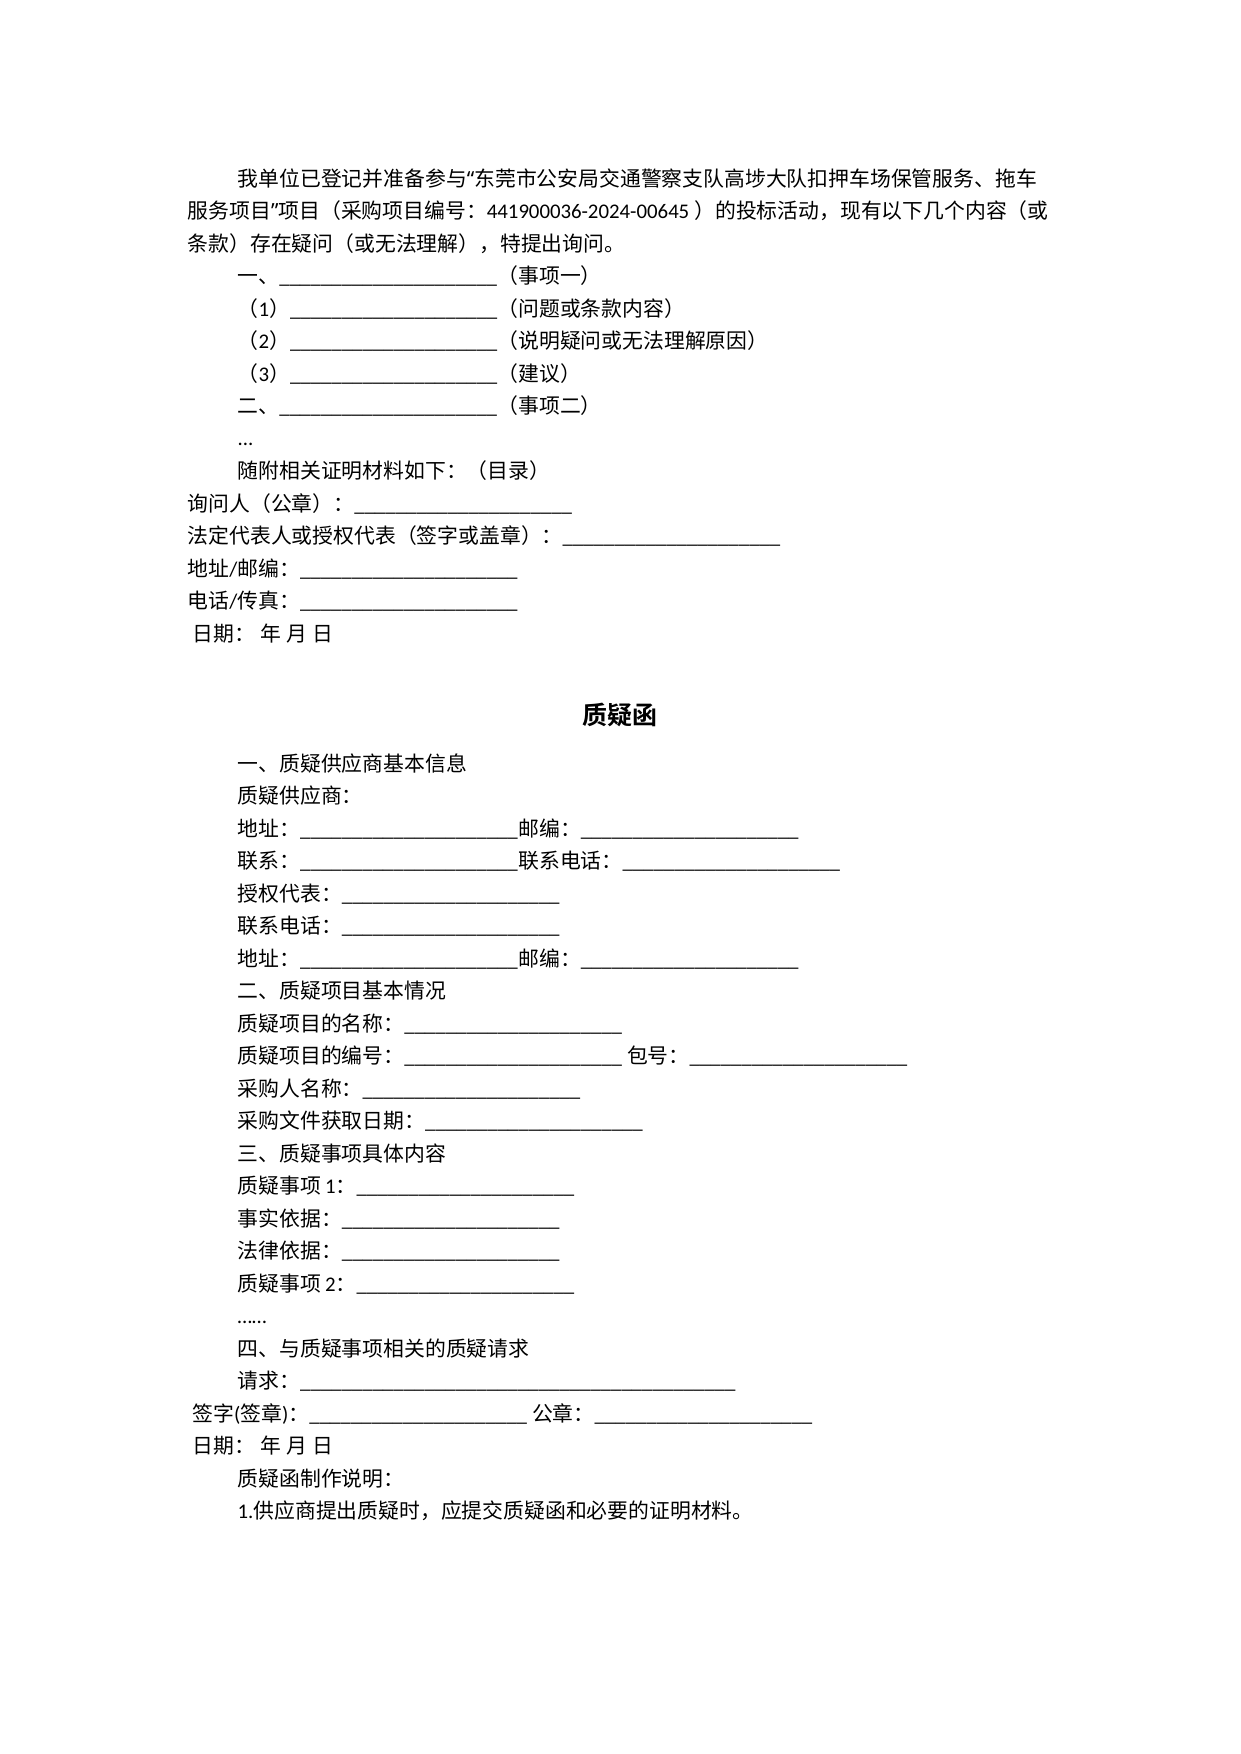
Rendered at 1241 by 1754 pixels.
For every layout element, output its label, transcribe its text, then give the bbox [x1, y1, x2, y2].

text 三、质疑事项具体内容 [187, 1137, 1053, 1169]
text 四、与质疑事项相关的质疑请求 [187, 1332, 1053, 1364]
text 事实依据：_____________________ [187, 1202, 1053, 1234]
text 质疑事项1：_____________________ [187, 1169, 1053, 1202]
text 日期： 年 月 日 [187, 617, 1053, 649]
text 签字(签章)：_____________________ 公章：_____________________ [187, 1397, 1053, 1429]
text 采购人名称：_____________________ [187, 1072, 1053, 1104]
text 一、质疑供应商基本信息 [187, 747, 1053, 779]
text 随附相关证明材料如下：（目录） [187, 454, 1053, 487]
text 日期： 年 月 日 [187, 1429, 1053, 1462]
text 质疑事项2：_____________________ [187, 1267, 1053, 1299]
text 地址：_____________________邮编：_____________________ [187, 942, 1053, 974]
text 请求：__________________________________________ [187, 1364, 1053, 1397]
text 质疑项目的编号：_____________________ 包号：_____________________ [187, 1039, 1053, 1072]
text 地址：_____________________邮编：_____________________ [187, 812, 1053, 844]
text （1）____________________（问题或条款内容） [187, 292, 1053, 324]
text 一、_____________________（事项一） [187, 259, 1053, 292]
text 质疑函 [187, 682, 1053, 747]
text （2）____________________（说明疑问或无法理解原因） [187, 324, 1053, 357]
text 我单位已登记并准备参与“东莞市公安局交通警察支队高埗大队扣押车场保管服务、拖车服务项目”项目（采购项目编号：441900036-2024-00645 ）的投标活动，现有以下几个内容（或条款）存在疑问（或无法理解），特提出询问。 [187, 162, 1053, 259]
text ... [187, 422, 1053, 454]
text 询问人（公章）：_____________________ [187, 487, 1053, 519]
text 电话/传真：_____________________ [187, 584, 1053, 617]
text 授权代表：_____________________ [187, 877, 1053, 909]
text 法定代表人或授权代表（签字或盖章）：_____________________ [187, 519, 1053, 552]
text 质疑供应商： [187, 779, 1053, 812]
text 质疑函制作说明： [187, 1462, 1053, 1494]
text 1.供应商提出质疑时，应提交质疑函和必要的证明材料。 [187, 1494, 1053, 1527]
text 采购文件获取日期：_____________________ [187, 1104, 1053, 1137]
text 质疑项目的名称：_____________________ [187, 1007, 1053, 1039]
text （3）____________________（建议） [187, 357, 1053, 389]
text 二、_____________________（事项二） [187, 389, 1053, 422]
text 二、质疑项目基本情况 [187, 974, 1053, 1007]
text 法律依据：_____________________ [187, 1234, 1053, 1267]
text 联系电话：_____________________ [187, 909, 1053, 942]
text 地址/邮编：_____________________ [187, 552, 1053, 584]
text 联系：_____________________联系电话：_____________________ [187, 844, 1053, 877]
text …… [187, 1299, 1053, 1332]
